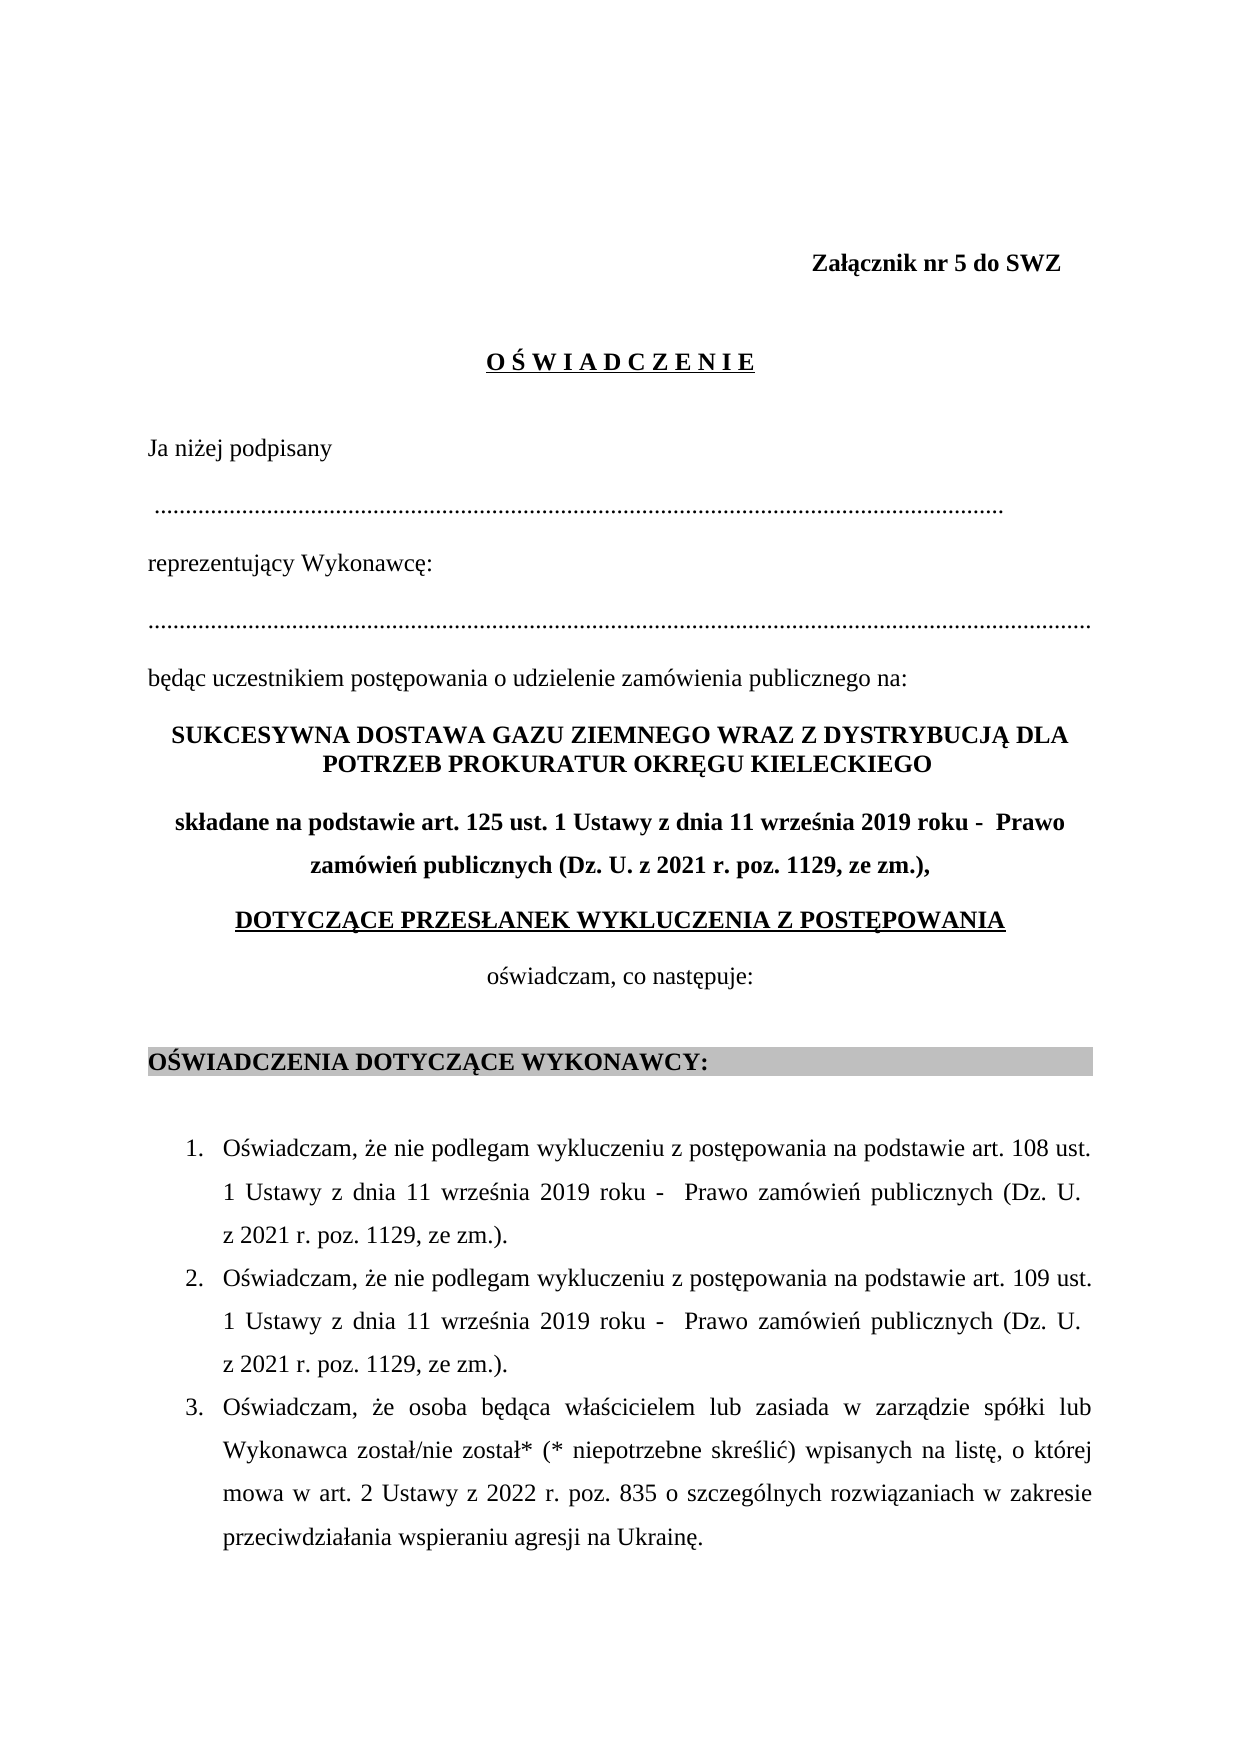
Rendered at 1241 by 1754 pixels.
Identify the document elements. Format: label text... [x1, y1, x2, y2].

text OŚWIADCZENIA DOTYCZĄCE WYKONAWCY: [148, 1047, 1093, 1076]
list Oświadczam, że nie podlegam wykluczeniu z postępowania na podstawie art. 108 ust. 1 Ustawy z dnia 11 września 2019 roku - Prawo zamówień publicznych (Dz. U. z 2021 r. poz. 1129, ze zm.). [185, 1133, 1093, 1248]
text SUKCESYWNA DOSTAWA GAZU ZIEMNEGO WRAZ Z DYSTRYBUCJĄ DLA POTRZEB PROKURATUR OKRĘGU KIELECKIEGO [148, 720, 1093, 778]
text Ja niżej podpisany [148, 433, 1093, 462]
text składane na podstawie art. 125 ust. 1 Ustawy z dnia 11 września 2019 roku - Prawo zamówień publicznych (Dz. U. z 2021 r. poz. 1129, ze zm.), [148, 807, 1093, 878]
subtitle O Ś W I A D C Z E N I E [148, 347, 1093, 375]
text DOTYCZĄCE PRZESŁANEK WYKLUCZENIA Z POSTĘPOWANIA [148, 905, 1093, 934]
text reprezentujący Wykonawcę: [148, 548, 1093, 577]
text Załącznik nr 5 do SWZ [811, 248, 1093, 277]
text oświadczam, co następuje: [148, 961, 1093, 990]
text ....................................................................................................................................................... [148, 605, 1093, 634]
list Oświadczam, że osoba będąca właścicielem lub zasiada w zarządzie spółki lub Wykonawca został/nie został* (* niepotrzebne skreślić) wpisanych na listę, o której mowa w art. 2 Ustawy z 2022 r. poz. 835 o szczególnych rozwiązaniach w zakresie przeciwdziałania wspieraniu agresji na Ukrainę. [185, 1392, 1093, 1550]
text będąc uczestnikiem postępowania o udzielenie zamówienia publicznego na: [148, 663, 1093, 692]
list Oświadczam, że nie podlegam wykluczeniu z postępowania na podstawie art. 109 ust. 1 Ustawy z dnia 11 września 2019 roku - Prawo zamówień publicznych (Dz. U. z 2021 r. poz. 1129, ze zm.). [185, 1263, 1093, 1378]
text ........................................................................................................................................ [148, 490, 1093, 519]
